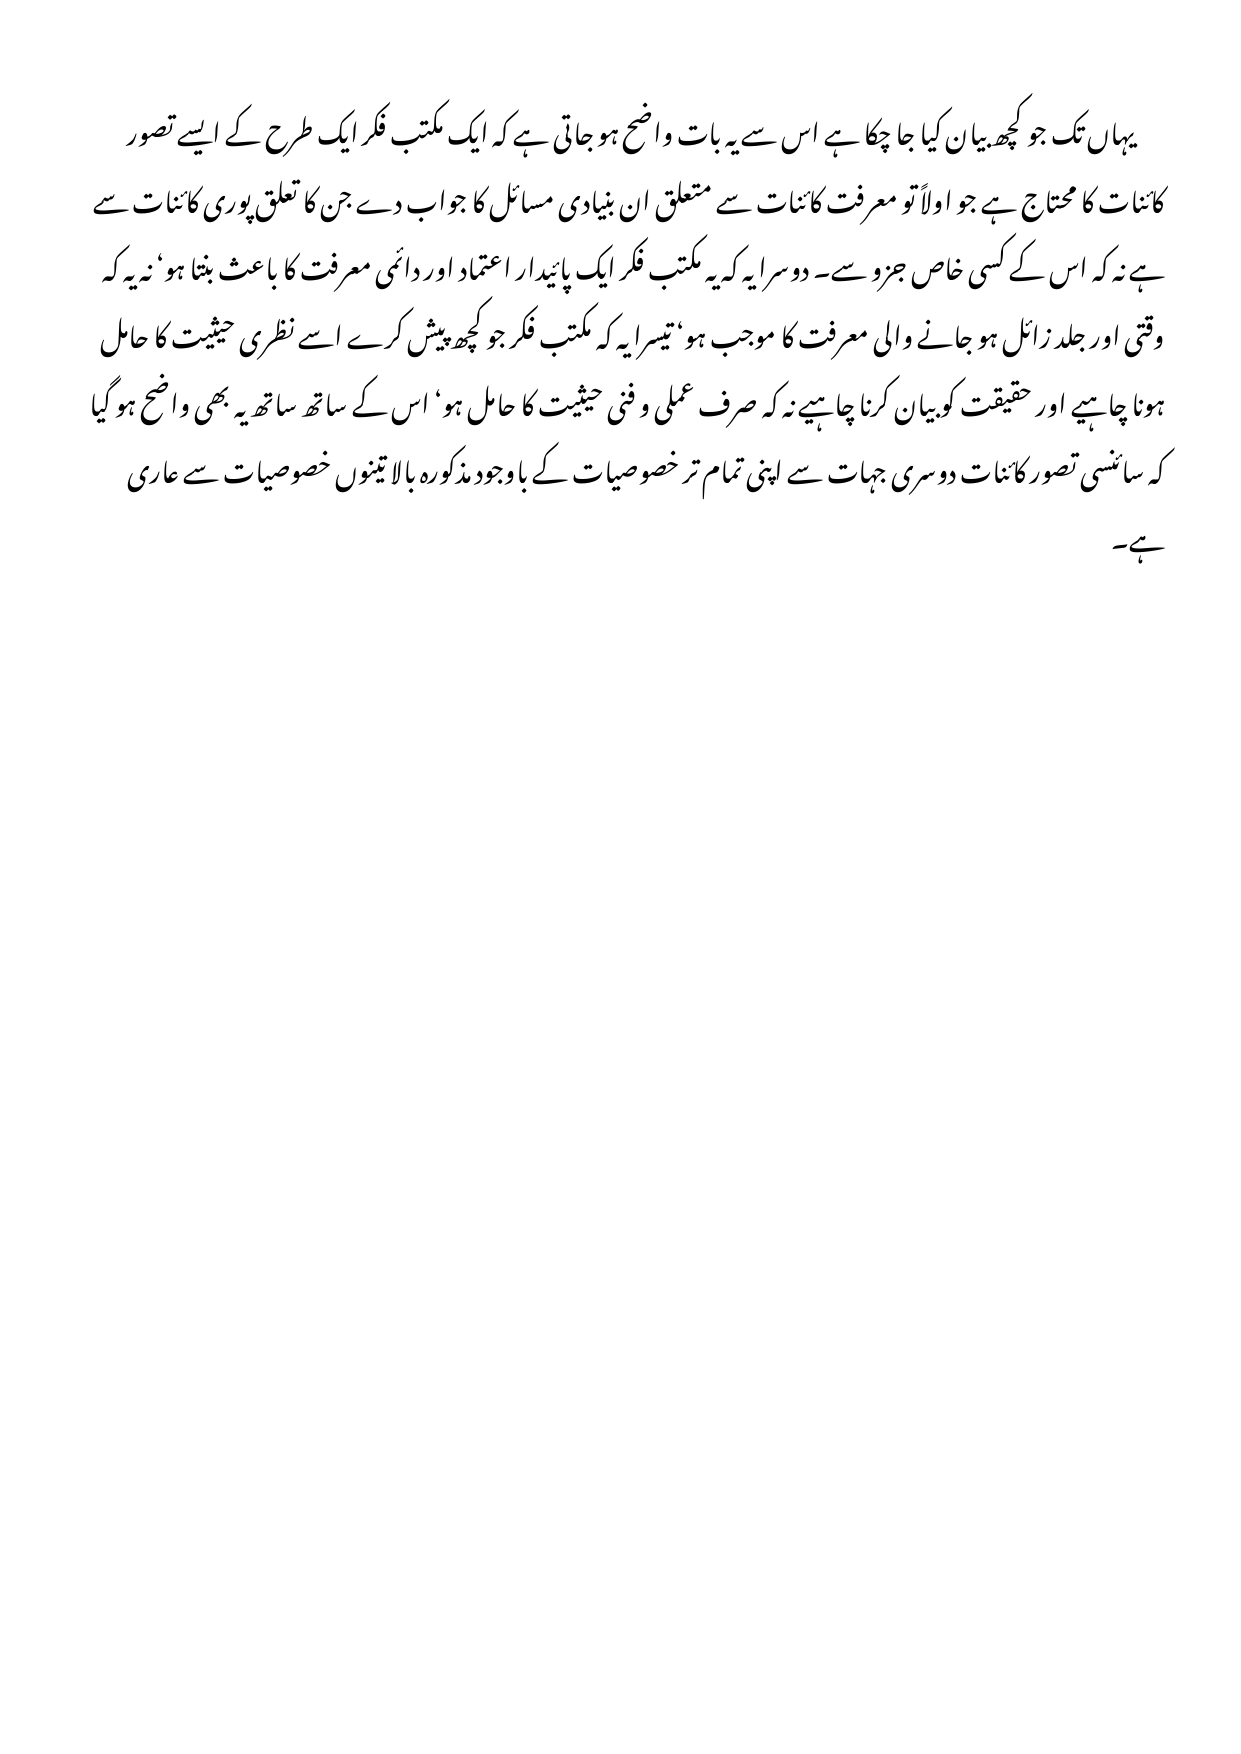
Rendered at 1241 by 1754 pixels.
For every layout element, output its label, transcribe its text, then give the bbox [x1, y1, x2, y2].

text یہاں تک جو کچھ بیان کیا جا چکا ہے اس سے یہ بات واضح ہو جاتی ہے کہ ایک مکتب فکر ایک طرح کے ایسے تصور کائنات کا محتاج ہے جو اولاً تو معرفت کائنات سے متعلق ان بنیادی مسائل کا جواب دے جن کا تعلق پوری کائنات سے ہے نہ کہ اس کے کسی خاص جزو سے۔ دوسرا یہ کہ یہ مکتب فکر ایک پائیدار اعتماد اور دائمی معرفت کا باعث بنتا ہو‘ نہ یہ کہ وقتی اور جلد زائل ہو جانے والی معرفت کا موجب ہو‘ تیسرا یہ کہ مکتب فکر جو کچھ پیش کرے اسے نظری حیثیت کا حامل ہونا چاہیے اور حقیقت کو بیان کرنا چاہیے نہ کہ صرف عملی و فنی حیثیت کا حامل ہو‘ اس کے ساتھ ساتھ یہ بھی واضح ہو گیا کہ سائنسی تصور کائنات دوسری جہات سے اپنی تمام تر خصوصیات کے باوجود مذکورہ بالا تینوں خصوصیات سے عاری ہے۔ [75, 94, 1165, 568]
